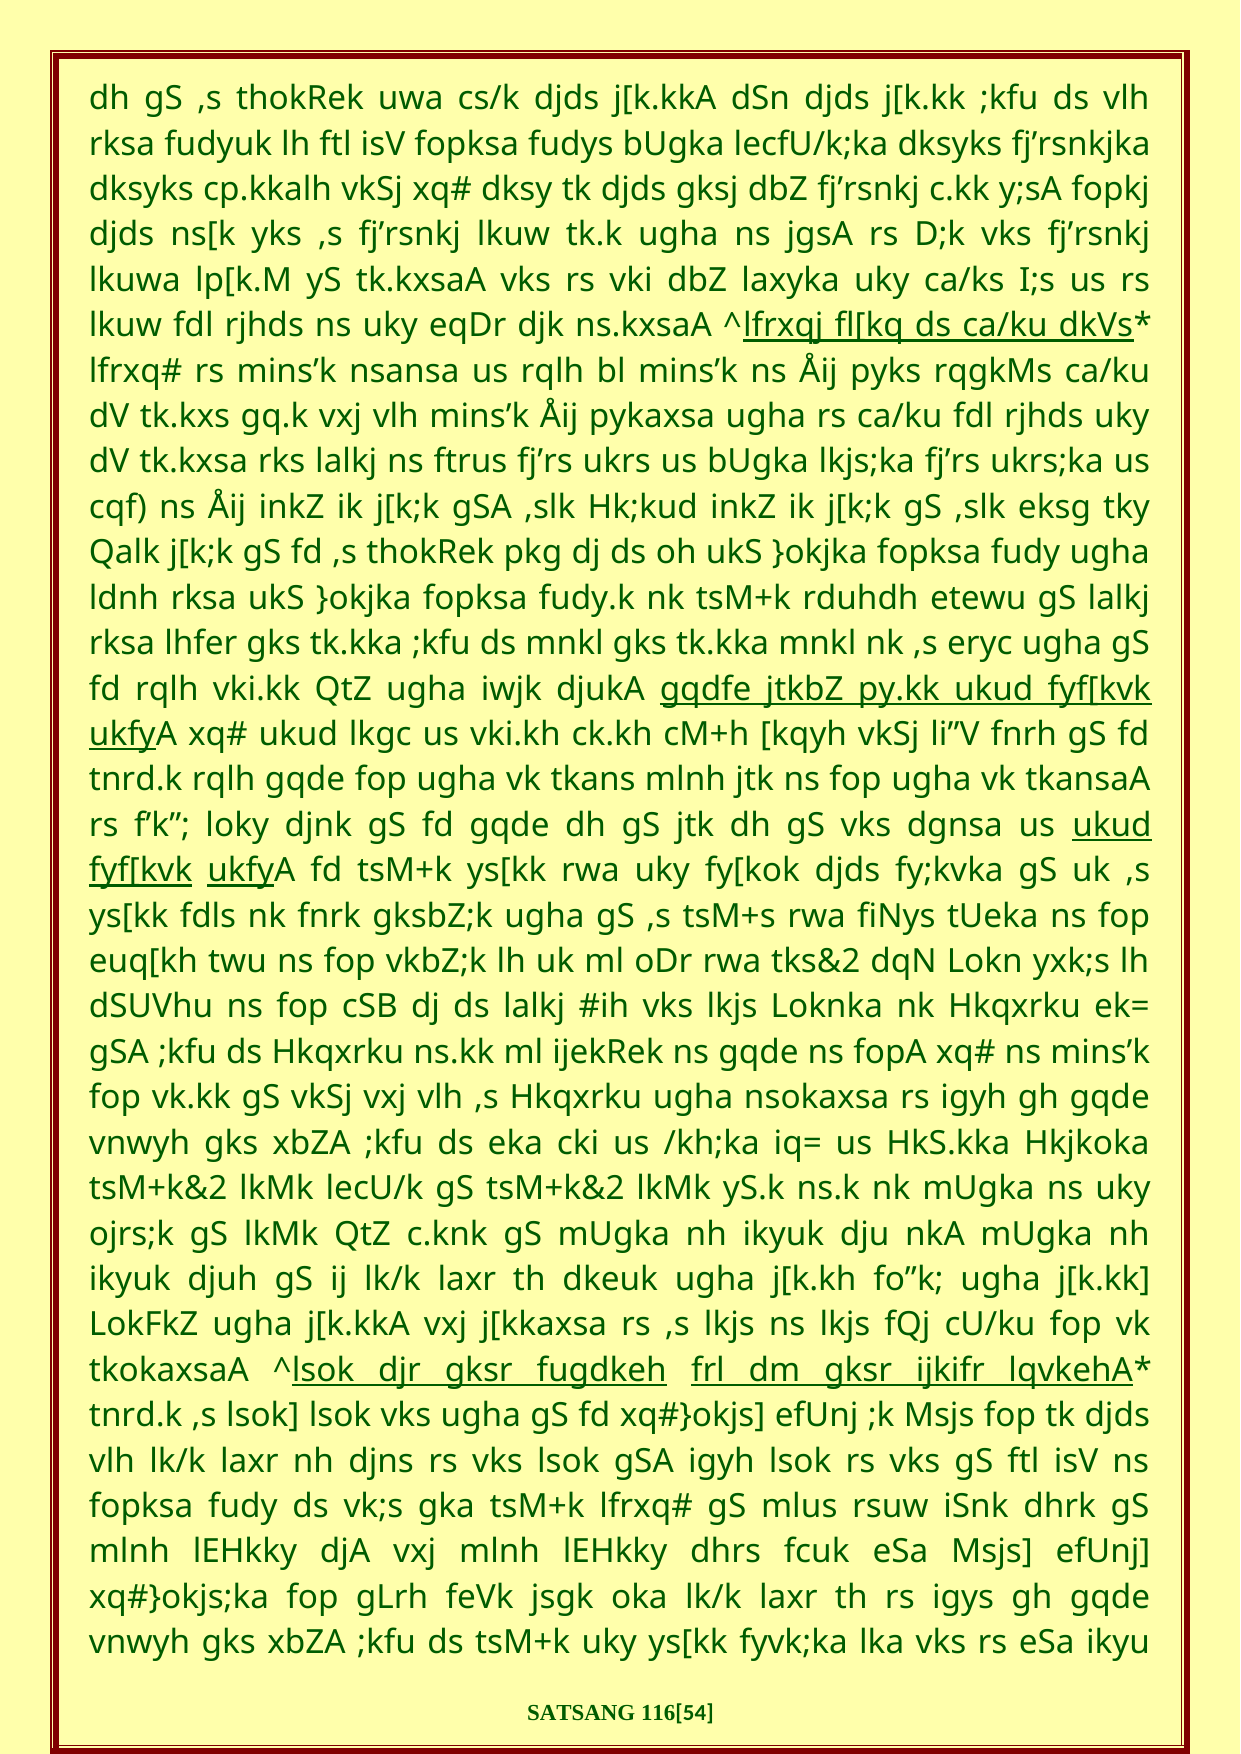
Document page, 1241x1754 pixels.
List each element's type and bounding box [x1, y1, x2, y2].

text [89, 74, 1152, 1663]
